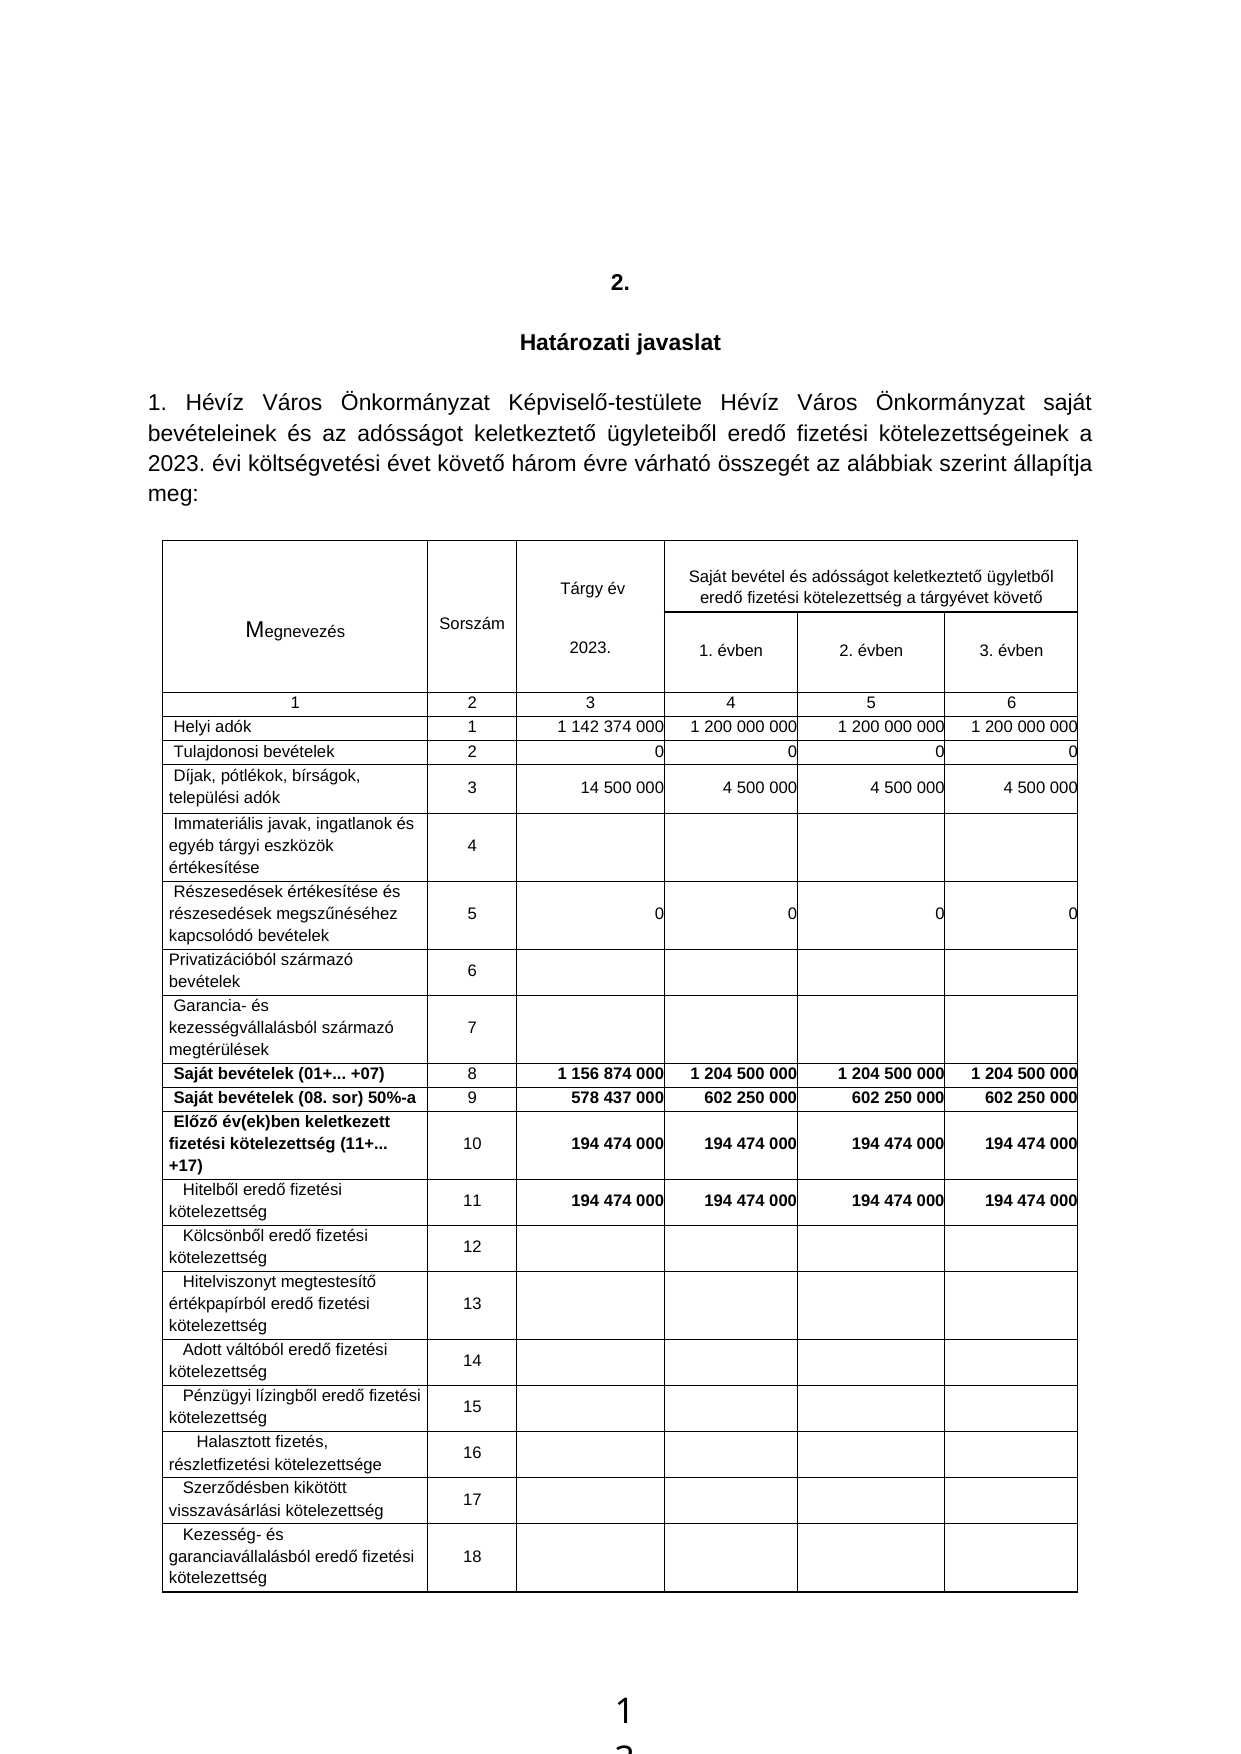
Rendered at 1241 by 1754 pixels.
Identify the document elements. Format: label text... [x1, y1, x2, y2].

table_cell Halasztott fizetés, részletfizetési kötelezettsége [163, 1432, 427, 1477]
table_cell 2 [428, 693, 516, 716]
table_cell 1 200 000 000 [798, 717, 944, 740]
table_cell 1 200 000 000 [665, 717, 797, 740]
table_cell 4 500 000 [665, 765, 797, 813]
table_cell 0 [517, 741, 664, 764]
table_cell 2. évben [798, 613, 944, 692]
table_cell [798, 1340, 944, 1385]
table_cell [945, 1272, 1077, 1339]
table_cell 14 500 000 [517, 765, 664, 813]
table_cell 0 [665, 741, 797, 764]
table_cell [665, 1478, 797, 1523]
table_cell 602 250 000 [798, 1088, 944, 1111]
table_cell Részesedések értékesítése és részesedések megszűnéséhez kapcsolódó bevételek [163, 882, 427, 949]
table_cell 0 [517, 882, 664, 949]
table_cell 17 [428, 1478, 516, 1523]
table_cell Hitelviszonyt megtestesítő értékpapírból eredő fizetési kötelezettség [163, 1272, 427, 1339]
table_cell [798, 814, 944, 881]
table_cell [798, 1432, 944, 1477]
table_cell 578 437 000 [517, 1088, 664, 1111]
table_cell Kezesség- és garanciavállalásból eredő fizetési kötelezettség [163, 1524, 427, 1591]
table_cell [665, 814, 797, 881]
table_cell [798, 1478, 944, 1523]
table_cell [798, 1226, 944, 1271]
table_cell Saját bevételek (01+... +07) [163, 1064, 427, 1087]
table_cell [945, 1226, 1077, 1271]
text Határozati javaslat [148, 329, 1093, 355]
table_cell [665, 996, 797, 1063]
table_cell [945, 1386, 1077, 1431]
table_cell 8 [428, 1064, 516, 1087]
table_cell [945, 950, 1077, 995]
table_cell 10 [428, 1112, 516, 1179]
table_cell [798, 1272, 944, 1339]
table_cell Előző év(ek)ben keletkezett fizetési kötelezettség (11+...+17) [163, 1112, 427, 1179]
table_cell Helyi adók [163, 717, 427, 740]
table_cell Hitelből eredő fizetési kötelezettség [163, 1180, 427, 1225]
table_cell [945, 1432, 1077, 1477]
table_cell 12 [428, 1226, 516, 1271]
table_cell [945, 814, 1077, 881]
table_cell [517, 1432, 664, 1477]
table_cell 14 [428, 1340, 516, 1385]
table_cell [798, 1386, 944, 1431]
table_header Saját bevétel és adósságot keletkeztető ügyletből eredő fizetési kötelezettség a tárgyévet követő [665, 541, 1077, 611]
table_cell 15 [428, 1386, 516, 1431]
table_cell 0 [945, 882, 1077, 949]
table_cell 18 [428, 1524, 516, 1591]
table_cell Adott váltóból eredő fizetési kötelezettség [163, 1340, 427, 1385]
table_cell [665, 1272, 797, 1339]
table_cell 6 [428, 950, 516, 995]
table_cell 1 [428, 717, 516, 740]
table_cell 5 [428, 882, 516, 949]
table_header Megnevezés [163, 541, 427, 692]
table_cell 0 [665, 882, 797, 949]
table_cell [798, 950, 944, 995]
table_cell 1 156 874 000 [517, 1064, 664, 1087]
table_cell [665, 1524, 797, 1591]
table_cell 3. évben [945, 613, 1077, 692]
table_cell [665, 1386, 797, 1431]
table_header Tárgy év 2023. [517, 541, 664, 692]
table_cell 0 [798, 882, 944, 949]
table_cell 194 474 000 [798, 1112, 944, 1179]
table_cell 0 [945, 741, 1077, 764]
table_cell [945, 996, 1077, 1063]
table_cell 11 [428, 1180, 516, 1225]
table_cell [517, 996, 664, 1063]
table_cell Tulajdonosi bevételek [163, 741, 427, 764]
table_cell Privatizációból származó bevételek [163, 950, 427, 995]
table_cell [798, 1524, 944, 1591]
table_cell 194 474 000 [517, 1112, 664, 1179]
table_cell 5 [798, 693, 944, 716]
text 1. Hévíz Város Önkormányzat Képviselő-testülete Hévíz Város Önkormányzat saját bevételeinek és az adósságot keletkeztető ügyleteiből eredő fizetési kötelezettségeinek a 2023. évi költségvetési évet követő három évre várható összegét az alábbiak szerint állapítja meg: [148, 389, 1093, 506]
table_cell [517, 1226, 664, 1271]
table_cell Kölcsönből eredő fizetési kötelezettség [163, 1226, 427, 1271]
table_cell 194 474 000 [665, 1112, 797, 1179]
table_cell 0 [798, 741, 944, 764]
table_cell [517, 814, 664, 881]
table_cell 1 [163, 693, 427, 716]
table_cell 4 500 000 [945, 765, 1077, 813]
table_cell Saját bevételek (08. sor) 50%-a [163, 1088, 427, 1111]
table_cell [517, 1340, 664, 1385]
table_cell Díjak, pótlékok, bírságok, települési adók [163, 765, 427, 813]
table_cell 16 [428, 1432, 516, 1477]
table_cell 3 [428, 765, 516, 813]
table_header Sorszám [428, 541, 516, 692]
table_cell [945, 1478, 1077, 1523]
table_cell [517, 1478, 664, 1523]
table_cell Pénzügyi lízingből eredő fizetési kötelezettség [163, 1386, 427, 1431]
table_cell 3 [517, 693, 664, 716]
table_cell 1 200 000 000 [945, 717, 1077, 740]
table_cell [798, 996, 944, 1063]
table_cell [665, 1432, 797, 1477]
table_cell 6 [945, 693, 1077, 716]
table_cell 1 142 374 000 [517, 717, 664, 740]
table_cell 9 [428, 1088, 516, 1111]
table_cell 13 [428, 1272, 516, 1339]
text 2. [148, 268, 1093, 295]
table_cell 194 474 000 [798, 1180, 944, 1225]
table_cell 194 474 000 [945, 1112, 1077, 1179]
table_cell Garancia- és kezességvállalásból származó megtérülések [163, 996, 427, 1063]
table_cell 194 474 000 [517, 1180, 664, 1225]
table_cell [517, 1272, 664, 1339]
table_cell 194 474 000 [945, 1180, 1077, 1225]
table_cell [665, 950, 797, 995]
table_cell 4 [428, 814, 516, 881]
table_cell [517, 1524, 664, 1591]
table_cell [945, 1340, 1077, 1385]
table_cell [945, 1524, 1077, 1591]
table_cell Szerződésben kikötött visszavásárlási kötelezettség [163, 1478, 427, 1523]
table_cell 1 204 500 000 [665, 1064, 797, 1087]
table_cell 602 250 000 [945, 1088, 1077, 1111]
table_cell 194 474 000 [665, 1180, 797, 1225]
table_cell 602 250 000 [665, 1088, 797, 1111]
table_cell 2 [428, 741, 516, 764]
table_cell 7 [428, 996, 516, 1063]
table_cell 4 [665, 693, 797, 716]
table_cell 1 204 500 000 [798, 1064, 944, 1087]
table_cell [517, 950, 664, 995]
table_cell 1 204 500 000 [945, 1064, 1077, 1087]
table_cell 1. évben [665, 613, 797, 692]
table_cell 4 500 000 [798, 765, 944, 813]
table_cell Immateriális javak, ingatlanok és egyéb tárgyi eszközök értékesítése [163, 814, 427, 881]
table_cell [665, 1226, 797, 1271]
table_cell [665, 1340, 797, 1385]
table_cell [517, 1386, 664, 1431]
